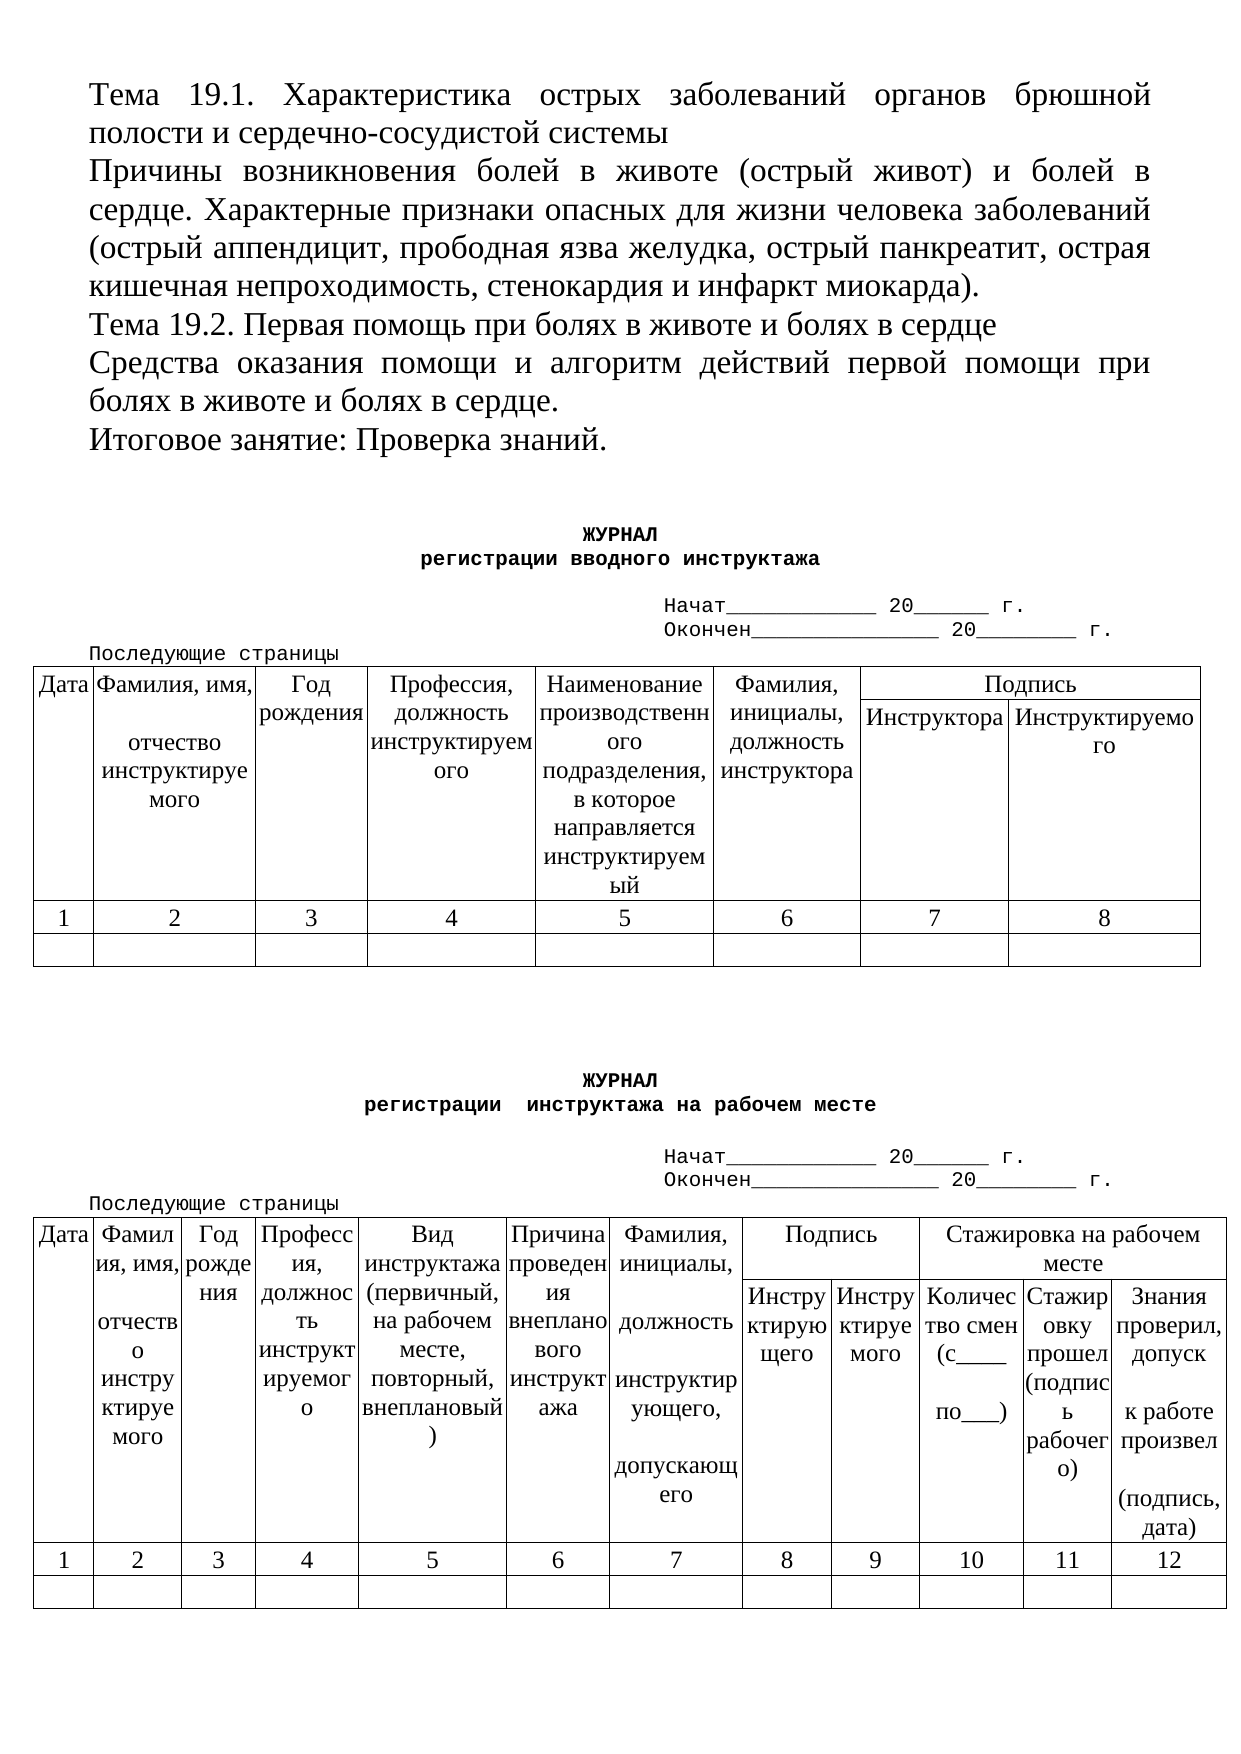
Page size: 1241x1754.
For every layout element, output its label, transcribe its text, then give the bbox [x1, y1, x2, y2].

table_cell 1 [34, 1543, 93, 1575]
text Окончен_______________ 20________ г. [89, 1169, 1152, 1193]
table_header Стажировка на рабочем месте [920, 1218, 1226, 1278]
table_cell Инструктирующего [743, 1280, 831, 1542]
table_cell [920, 1576, 1023, 1608]
table_header Подпись [743, 1218, 919, 1278]
text Средства оказания помощи и алгоритм действий первой помощи при болях в животе и болях в сердце. [89, 342, 1152, 419]
table_cell [1009, 934, 1200, 966]
table_cell 4 [368, 901, 535, 933]
text Тема 19.2. Первая помощь при болях в животе и болях в сердце [89, 304, 1152, 342]
table_header Вид инструктажа (первичный, на рабочем месте, повторный, внеплановый) [359, 1218, 506, 1542]
table_header Фамилия, инициалы, должность инструктора [714, 667, 860, 900]
table_header Фамилия, имя, отчество инструктируемого [94, 667, 255, 900]
table_cell [34, 934, 93, 966]
table_cell Инструктора [861, 700, 1008, 900]
table_cell [507, 1576, 609, 1608]
table_cell [256, 934, 367, 966]
table_cell [94, 1576, 181, 1608]
table_cell [359, 1576, 506, 1608]
table_header Год рождения [256, 667, 367, 900]
table_header Дата [34, 667, 93, 900]
text Последующие страницы [89, 642, 1152, 666]
table_header Фамилия, имя, отчество инструктируемого [94, 1218, 181, 1542]
table_cell Инструктируемого [832, 1280, 919, 1542]
table_header Профессия, должность инструктируемого [256, 1218, 358, 1542]
table_cell 4 [256, 1543, 358, 1575]
table_cell [1024, 1576, 1111, 1608]
table_cell 3 [182, 1543, 255, 1575]
table_header Подпись [861, 667, 1200, 699]
text ЖУРНАЛ [89, 1071, 1152, 1094]
table_cell [256, 1576, 358, 1608]
table_header Дата [34, 1218, 93, 1542]
table_header Причина проведения внепланового инструктажа [507, 1218, 609, 1542]
table_cell 8 [1009, 901, 1200, 933]
table_cell [832, 1576, 919, 1608]
table_cell 10 [920, 1543, 1023, 1575]
text Начат____________ 20______ г. [89, 1146, 1152, 1169]
table_header Год рождения [182, 1218, 255, 1542]
table_cell 7 [610, 1543, 742, 1575]
table_cell 5 [536, 901, 713, 933]
table_header Наименование производственного подразделения, в которое направляется инструктируемый [536, 667, 713, 900]
table_cell 11 [1024, 1543, 1111, 1575]
text Окончен_______________ 20________ г. [89, 619, 1152, 642]
text Итоговое занятие: Проверка знаний. [89, 419, 1152, 457]
table_cell 12 [1112, 1543, 1226, 1575]
table_cell Количество смен (с____ по___) [920, 1280, 1023, 1542]
table_cell 6 [507, 1543, 609, 1575]
table_cell Стажировку прошел (подпись рабочего) [1024, 1280, 1111, 1542]
text Начат____________ 20______ г. [89, 595, 1152, 619]
text регистрации вводного инструктажа [89, 548, 1152, 572]
table_cell 7 [861, 901, 1008, 933]
table_cell 2 [94, 1543, 181, 1575]
table_cell [861, 934, 1008, 966]
table_cell [610, 1576, 742, 1608]
table_cell Знания проверил, допуск к работе произвел (подпись, дата) [1112, 1280, 1226, 1542]
table_cell 5 [359, 1543, 506, 1575]
text Тема 19.1. Характеристика острых заболеваний органов брюшной полости и сердечно-сосудистой системы [89, 74, 1152, 151]
table_cell 6 [714, 901, 860, 933]
table_cell [94, 934, 255, 966]
table_cell [536, 934, 713, 966]
text регистрации инструктажа на рабочем месте [89, 1094, 1152, 1118]
text Причины возникновения болей в животе (острый живот) и болей в сердце. Характерные признаки опасных для жизни человека заболеваний (острый аппендицит, прободная язва желудка, острый панкреатит, острая кишечная непроходимость, стенокардия и инфаркт миокарда). [89, 151, 1152, 304]
table_cell 2 [94, 901, 255, 933]
table_header Фамилия, инициалы, должность инструктирующего, допускающего [610, 1218, 742, 1542]
table_cell [34, 1576, 93, 1608]
table_cell 1 [34, 901, 93, 933]
table_cell [714, 934, 860, 966]
table_cell [1112, 1576, 1226, 1608]
text ЖУРНАЛ [89, 524, 1152, 548]
table_cell [368, 934, 535, 966]
table_header Профессия, должность инструктируемого [368, 667, 535, 900]
table_cell 9 [832, 1543, 919, 1575]
table_cell 3 [256, 901, 367, 933]
table_cell 8 [743, 1543, 831, 1575]
table_cell Инструктируемого [1009, 700, 1200, 900]
text Последующие страницы [89, 1193, 1152, 1217]
table_cell [182, 1576, 255, 1608]
table_cell [743, 1576, 831, 1608]
